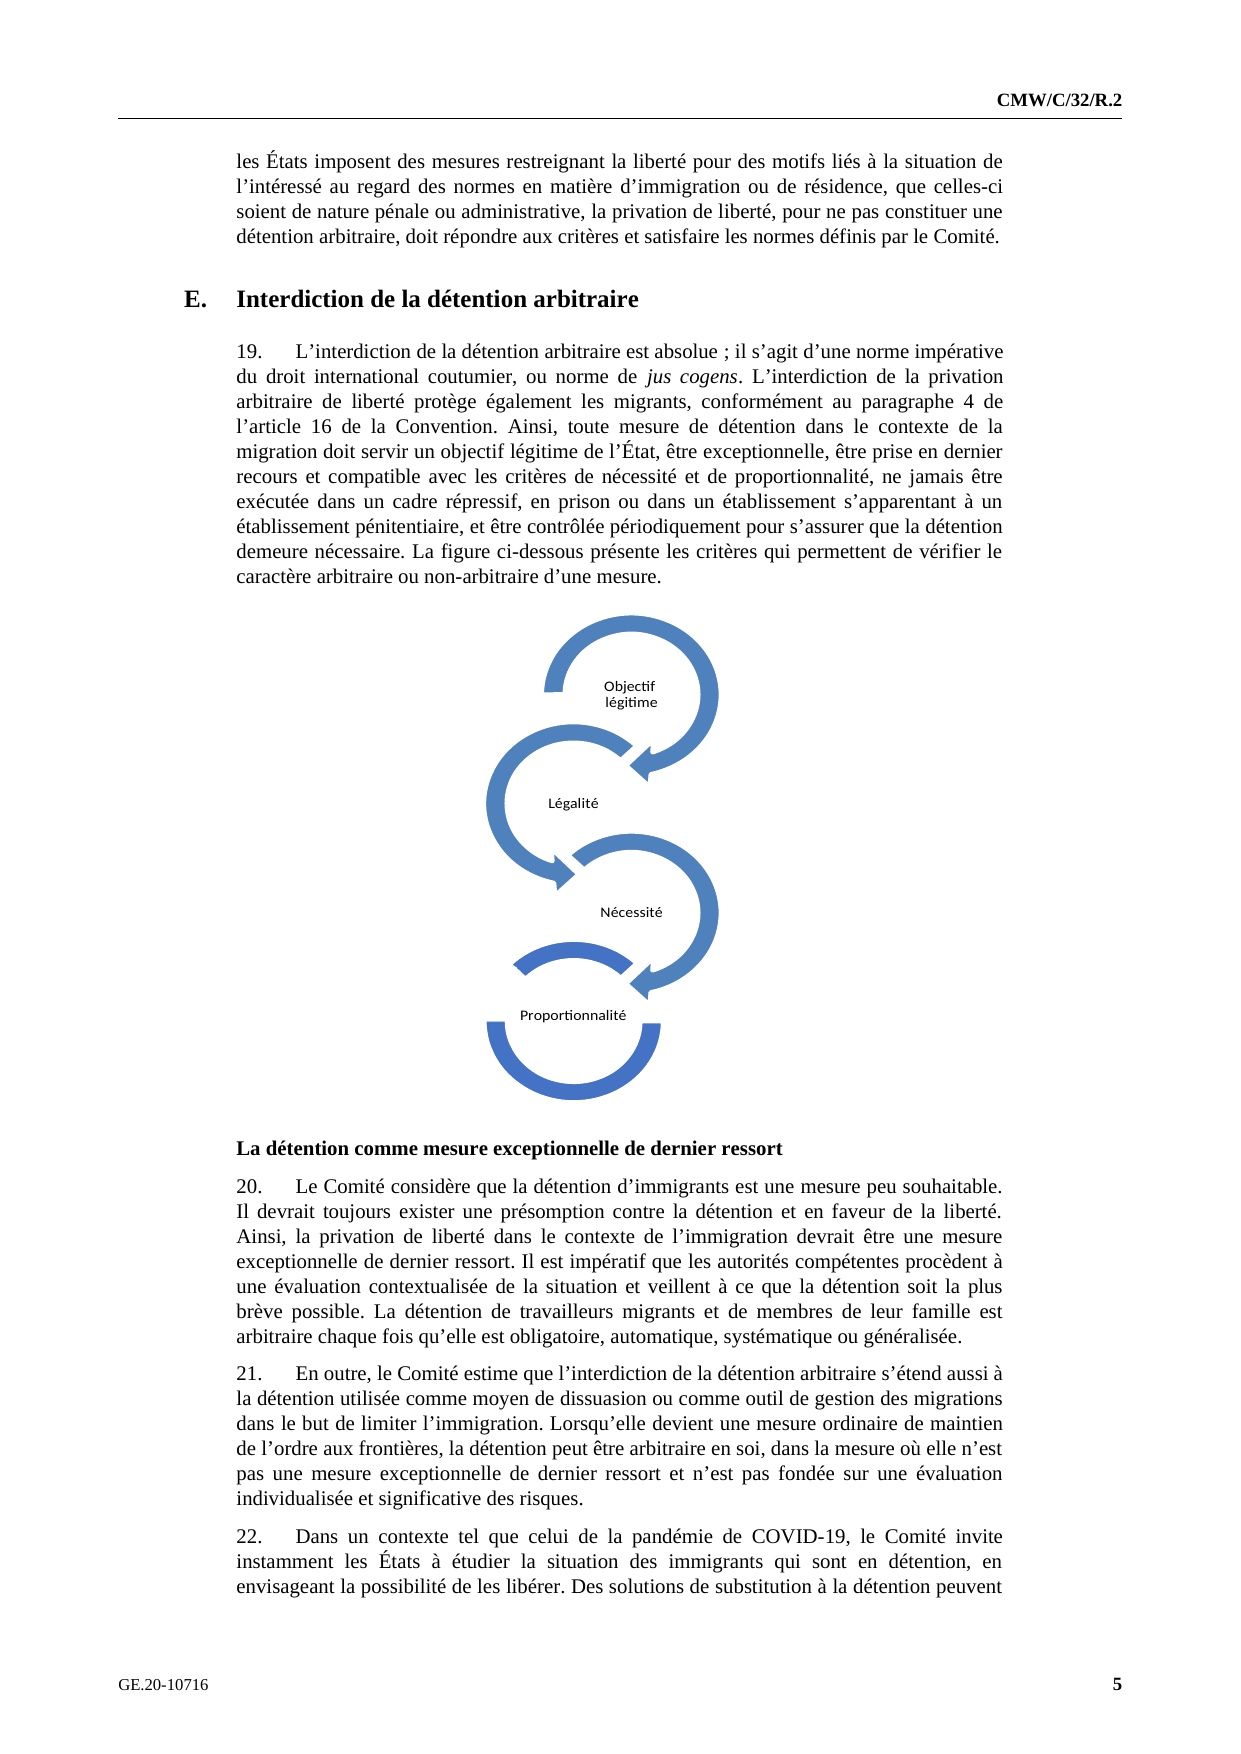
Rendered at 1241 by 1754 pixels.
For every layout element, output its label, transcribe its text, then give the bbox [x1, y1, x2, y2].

picture [487, 942, 660, 1100]
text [236, 1523, 1004, 1598]
text La détention comme mesure exceptionnelle de dernier ressort [118, 1135, 1004, 1160]
text 20. Le Comité considère que la détention d’immigrants est une mesure peu souhaitable. Il devrait toujours exister une présomption contre la détention et en faveur de la liberté. Ainsi, la privation de liberté dans le contexte de l’immigration devrait être une mesure exceptionnelle de dernier ressort. Il est impératif que les autorités compétentes procèdent à une évaluation contextualisée de la situation et veillent à ce que la détention soit la plus brève possible. La détention de travailleurs migrants et de membres de leur famille est arbitraire chaque fois qu’elle est obligatoire, automatique, systématique ou généralisée. [236, 1173, 1004, 1348]
text E. Interdiction de la détention arbitraire [118, 285, 1004, 313]
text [236, 148, 1004, 248]
text 21. En outre, le Comité estime que l’interdiction de la détention arbitraire s’étend aussi à la détention utilisée comme moyen de dissuasion ou comme outil de gestion des migrations dans le but de limiter l’immigration. Lorsqu’elle devient une mesure ordinaire de maintien de l’ordre aux frontières, la détention peut être arbitraire en soi, dans la mesure où elle n’est pas une mesure exceptionnelle de dernier ressort et n’est pas fondée sur une évaluation individualisée et significative des risques. [236, 1360, 1004, 1510]
text 19. L’interdiction de la détention arbitraire est absolue ; il s’agit d’une norme impérative du droit international coutumier, ou norme de jus cogens. L’interdiction de la privation arbitraire de liberté protège également les migrants, conformément au paragraphe 4 de l’article 16 de la Convention. Ainsi, toute mesure de détention dans le contexte de la migration doit servir un objectif légitime de l’État, être exceptionnelle, être prise en dernier recours et compatible avec les critères de nécessité et de proportionnalité, ne jamais être exécutée dans un cadre répressif, en prison ou dans un établissement s’apparentant à un établissement pénitentiaire, et être contrôlée périodiquement pour s’assurer que la détention demeure nécessaire. La figure ci-dessous présente les critères qui permettent de vérifier le caractère arbitraire ou non-arbitraire d’une mesure. [236, 338, 1004, 588]
